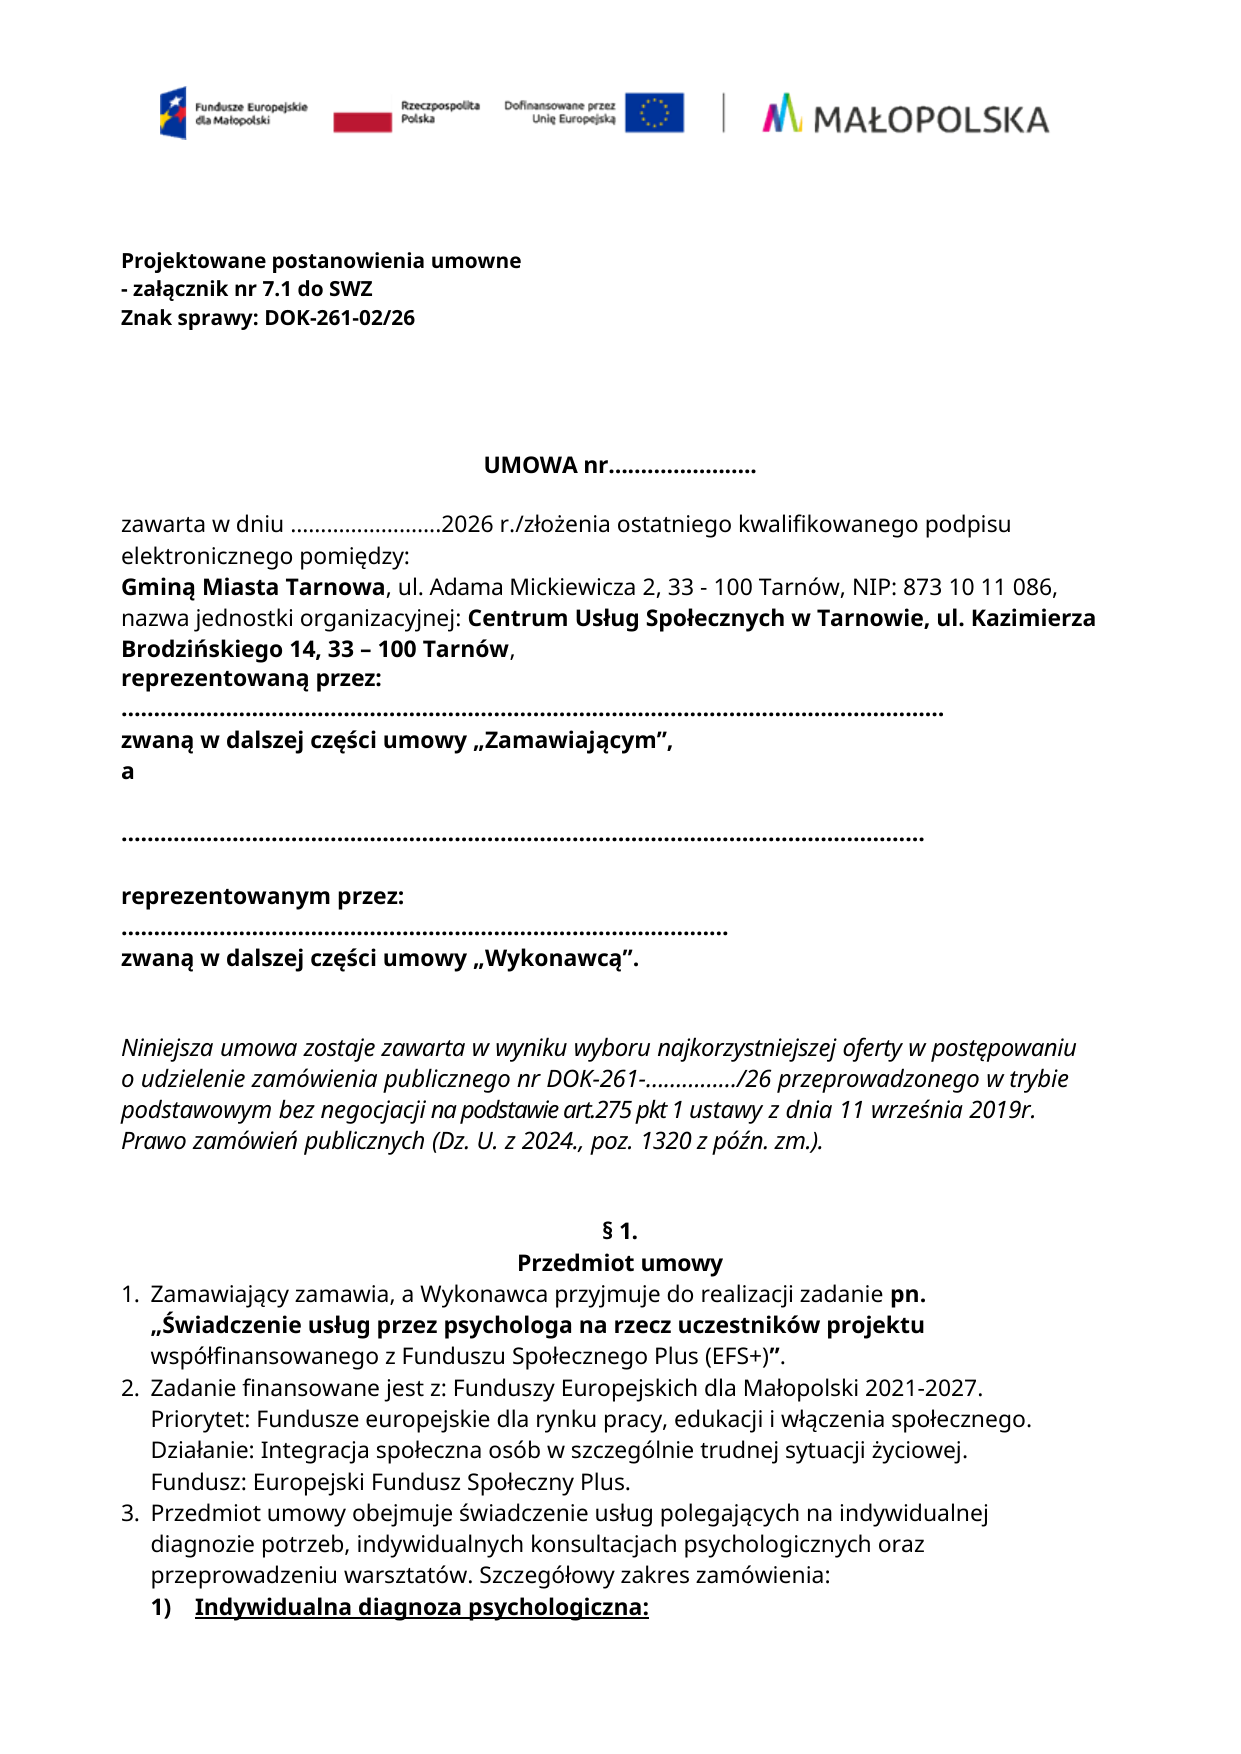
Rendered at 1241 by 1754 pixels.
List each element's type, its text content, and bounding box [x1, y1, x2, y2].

text …………………………………………………………………………………………………………… [121, 817, 1105, 848]
text § 1. [136, 1215, 1105, 1246]
text zawarta w dniu …………………….2026 r./złożenia ostatniego kwalifikowanego podpisu elektronicznego pomiędzy: Gminą Miasta Tarnowa, ul. Adama Mickiewicza 2, 33 - 100 Tarnów, NIP: 873 10 11 086, nazwa jednostki organizacyjnej: Centrum Usług Społecznych w Tarnowie, ul. Kazimierza Brodzińskiego 14, 33 – 100 Tarnów, [121, 508, 1105, 664]
text zwaną w dalszej części umowy „Zamawiającym”, [121, 723, 1105, 755]
list Przedmiot umowy obejmuje świadczenie usług polegających na indywidualnej diagnozie potrzeb, indywidualnych konsultacjach psychologicznych oraz przeprowadzeniu warsztatów. Szczegółowy zakres zamówienia: [121, 1497, 1067, 1591]
list Indywidualna diagnoza psychologiczna: [150, 1591, 1067, 1622]
text UMOWA nr………………….. [136, 449, 1104, 481]
text - załącznik nr 7.1 do SWZ [121, 274, 1105, 303]
text Projektowane postanowienia umowne [121, 246, 1105, 274]
text reprezentowanym przez: [121, 880, 1105, 911]
text Znak sprawy: DOK-261-02/26 [121, 303, 1105, 331]
text Przedmiot umowy [136, 1246, 1105, 1278]
title Niniejsza umowa zostaje zawarta w wyniku wyboru najkorzystniejszej oferty w postępowaniu o udzielenie zamówienia publicznego nr DOK-261-……………/26 przeprowadzonego w trybie podstawowym bez negocjacji na podstawie art.275 pkt 1 ustawy z dnia 11 września 2019r. Prawo zamówień publicznych (Dz. U. z 2024., poz. 1320 z późn. zm.). [121, 1032, 1096, 1156]
text zwaną w dalszej części umowy „Wykonawcą”. [121, 942, 1105, 973]
picture [160, 86, 1051, 140]
list Zamawiający zamawia, a Wykonawca przyjmuje do realizacji zadanie pn. „Świadczenie usług przez psychologa na rzecz uczestników projektu współfinansowanego z Funduszu Społecznego Plus (EFS+)”. [121, 1278, 1067, 1372]
text ……………………………………………………………………………………………………………… [121, 692, 1105, 723]
text a [121, 755, 1105, 786]
list Zadanie finansowane jest z: Funduszy Europejskich dla Małopolski 2021-2027. Priorytet: Fundusze europejskie dla rynku pracy, edukacji i włączenia społecznego. Działanie: Integracja społeczna osób w szczególnie trudnej sytuacji życiowej. Fundusz: Europejski Fundusz Społeczny Plus. [121, 1372, 1067, 1497]
text ………………………………………………………………………………… [121, 911, 1105, 942]
text reprezentowaną przez: [121, 665, 1105, 692]
